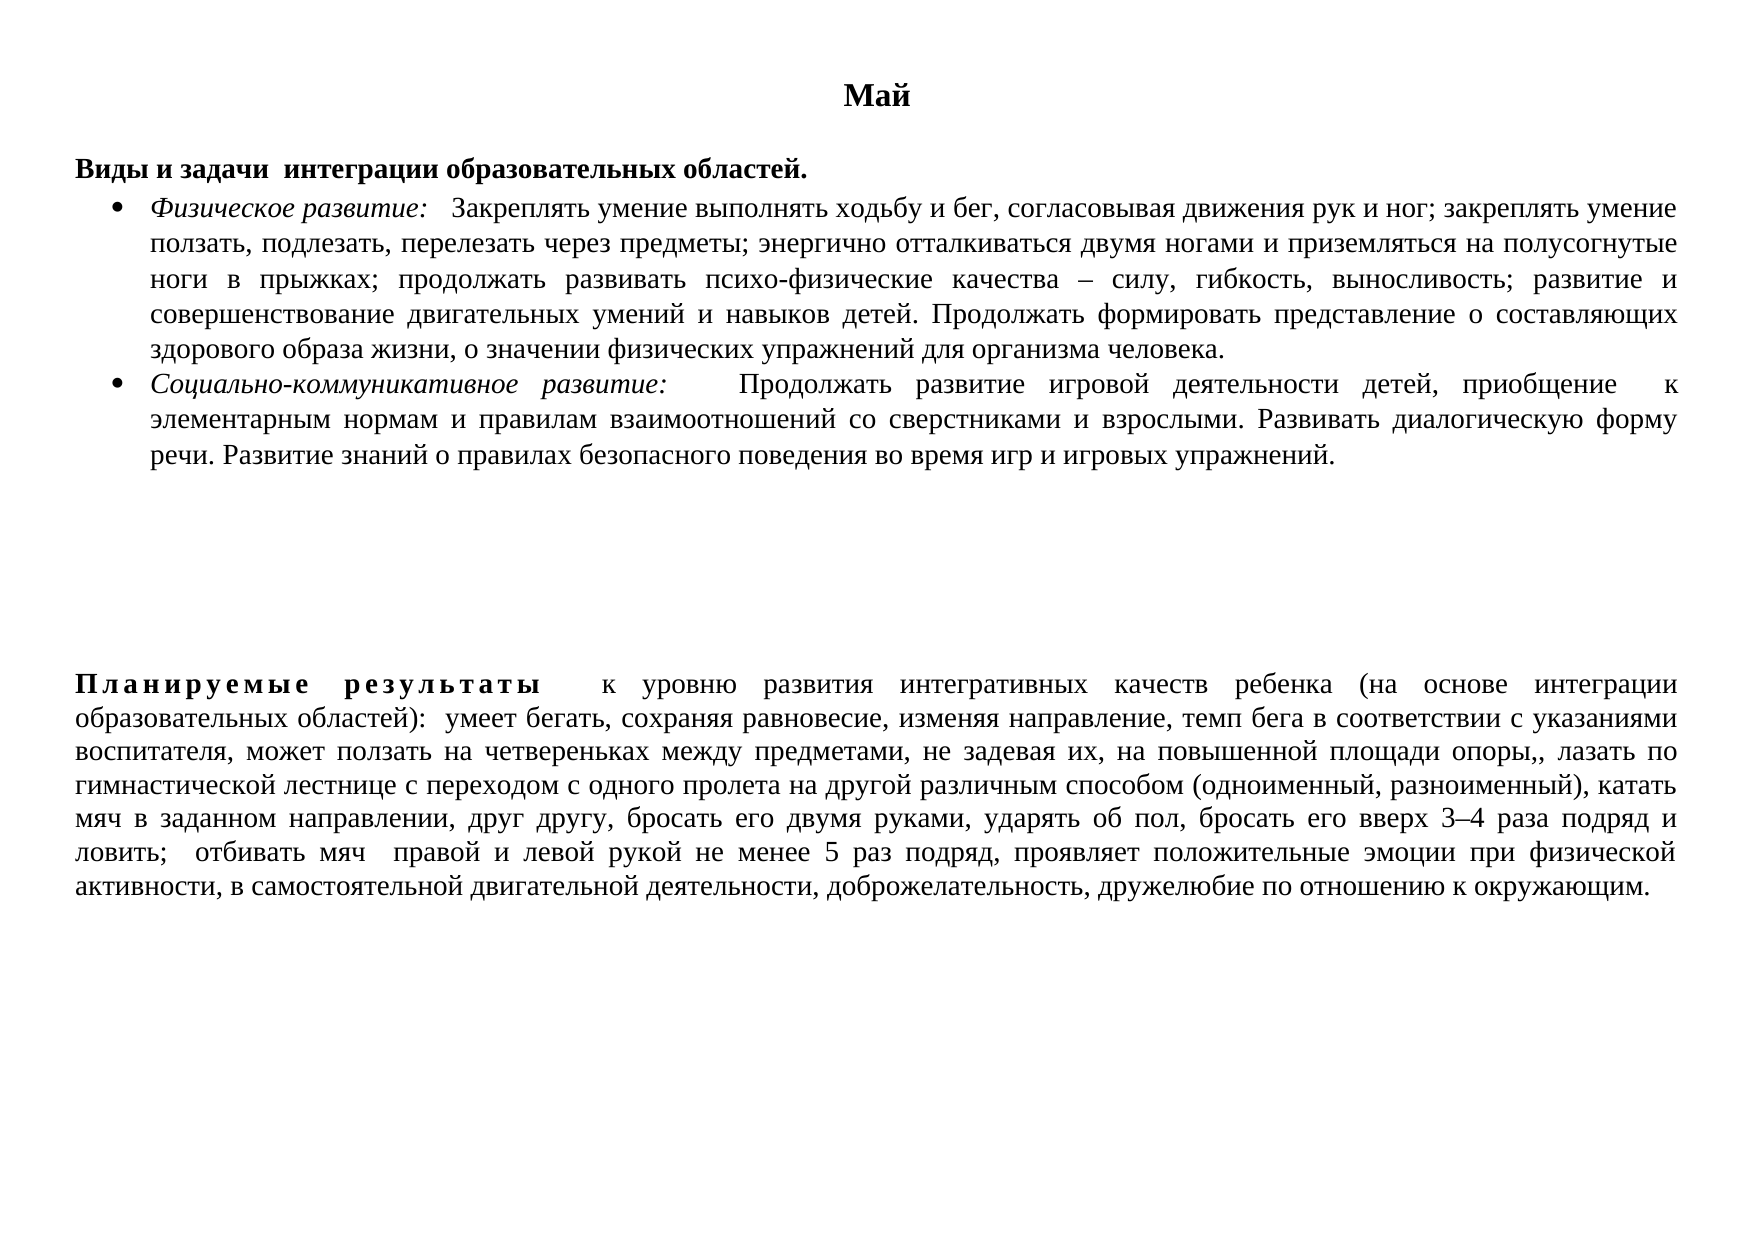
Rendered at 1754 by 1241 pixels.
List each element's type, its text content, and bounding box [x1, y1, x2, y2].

text Виды и задачи интеграции образовательных областей. [75, 152, 1679, 185]
text Май [75, 75, 1679, 113]
list Социально-коммуникативное развитие: Продолжать развитие игровой деятельности детей, приобщение к элементарным нормам и правилам взаимоотношений со сверстниками и взрослыми. Развивать диалогическую форму речи. Развитие знаний о правилах безопасного поведения во время игр и игровых упражнений. [112, 366, 1679, 470]
text Планируемые результаты к уровню развития интегративных качеств ребенка (на основе интеграции образовательных областей): умеет бегать, сохраняя равновесие, изменяя направление, темп бега в соответствии с указаниями воспитателя, может ползать на четвереньках между предметами, не задевая их, на повышенной площади опоры,, лазать по гимнастической лестнице с переходом с одного пролета на другой различным способом (одноименный, разноименный), катать мяч в заданном направлении, друг другу, бросать его двумя руками, ударять об пол, бросать его вверх 3–4 раза подряд и ловить; отбивать мяч правой и левой рукой не менее 5 раз подряд, проявляет положительные эмоции при физической активности, в самостоятельной двигательной деятельности, доброжелательность, дружелюбие по отношению к окружающим. [75, 666, 1679, 901]
list Физическое развитие: Закреплять умение выполнять ходьбу и бег, согласовывая движения рук и ног; закреплять умение ползать, подлезать, перелезать через предметы; энергично отталкиваться двумя ногами и приземляться на полусогнутые ноги в прыжках; продолжать развивать психо-физические качества – силу, гибкость, выносливость; развитие и совершенствование двигательных умений и навыков детей. Продолжать формировать представление о составляющих здорового образа жизни, о значении физических упражнений для организма человека. [112, 190, 1679, 365]
